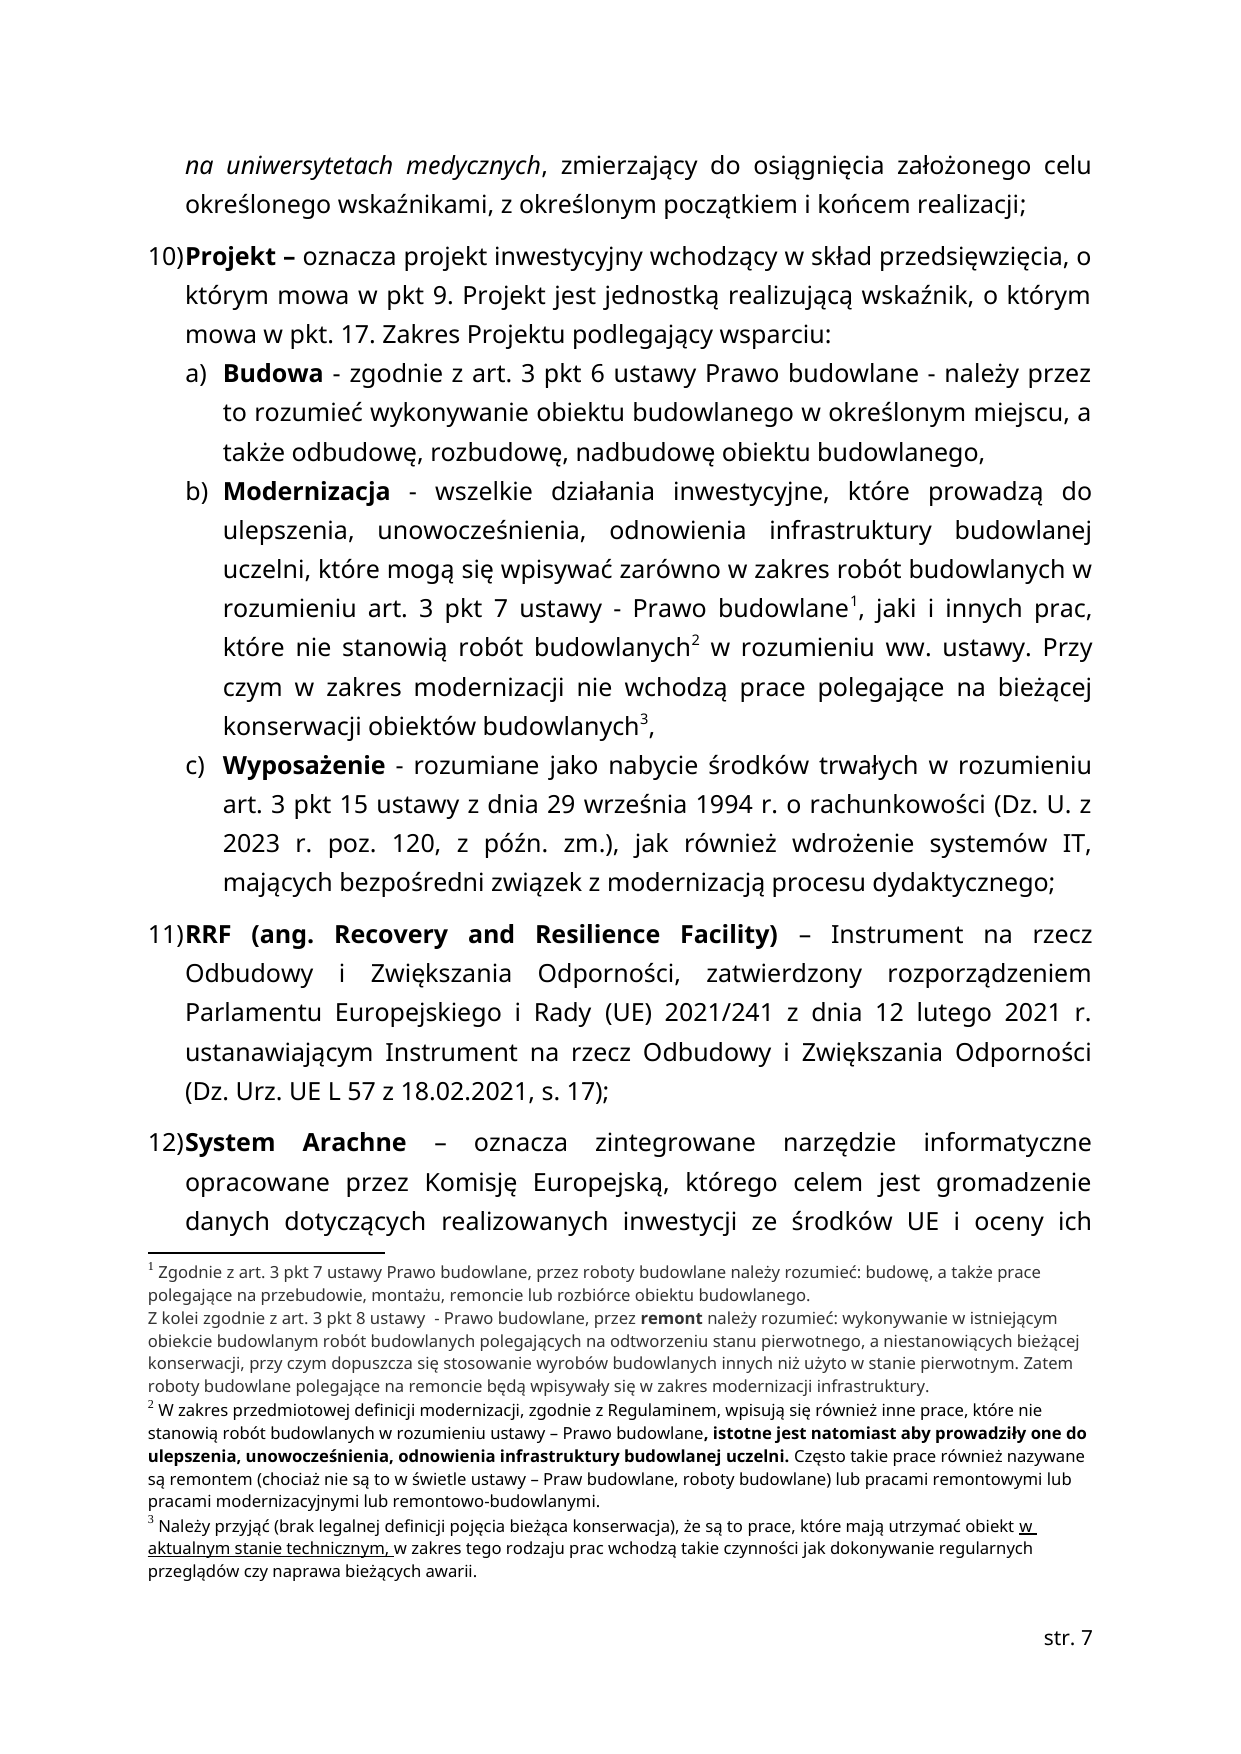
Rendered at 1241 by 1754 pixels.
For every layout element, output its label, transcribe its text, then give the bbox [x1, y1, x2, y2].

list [148, 1125, 1093, 1237]
list Modernizacja - wszelkie działania inwestycyjne, które prowadzą do ulepszenia, unowocześnienia, odnowienia infrastruktury budowlanej uczelni, które mogą się wpisywać zarówno w zakres robót budowlanych w rozumieniu art. 3 pkt 7 ustawy - Prawo budowlane, jaki i innych prac, które nie stanowią robót budowlanych w rozumieniu ww. ustawy. Przy czym w zakres modernizacji nie wchodzą prace polegające na bieżącej konserwacji obiektów budowlanych, [185, 473, 1093, 742]
list Budowa - zgodnie z art. 3 pkt 6 ustawy Prawo budowlane - należy przez to rozumieć wykonywanie obiektu budowlanego w określonym miejscu, a także odbudowę, rozbudowę, nadbudowę obiektu budowlanego, [185, 356, 1093, 468]
list Wyposażenie - rozumiane jako nabycie środków trwałych w rozumieniu art. 3 pkt 15 ustawy z dnia 29 września 1994 r. o rachunkowości (Dz. U. z 2023 r. poz. 120, z późn. zm.), jak również wdrożenie systemów IT, mających bezpośredni związek z modernizacją procesu dydaktycznego; [185, 748, 1093, 899]
list Projekt – oznacza projekt inwestycyjny wchodzący w skład przedsięwzięcia, o którym mowa w pkt 9. Projekt jest jednostką realizującą wskaźnik, o którym mowa w pkt. 17. Zakres Projektu podlegający wsparciu: [148, 238, 1093, 351]
list RRF (ang. Recovery and Resilience Facility) – Instrument na rzecz Odbudowy i Zwiększania Odporności, zatwierdzony rozporządzeniem Parlamentu Europejskiego i Rady (UE) 2021/241 z dnia 12 lutego 2021 r. ustanawiającym Instrument na rzecz Odbudowy i Zwiększania Odporności (Dz. Urz. UE L 57 z 18.02.2021, s. 17); [148, 917, 1093, 1107]
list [148, 148, 1093, 221]
